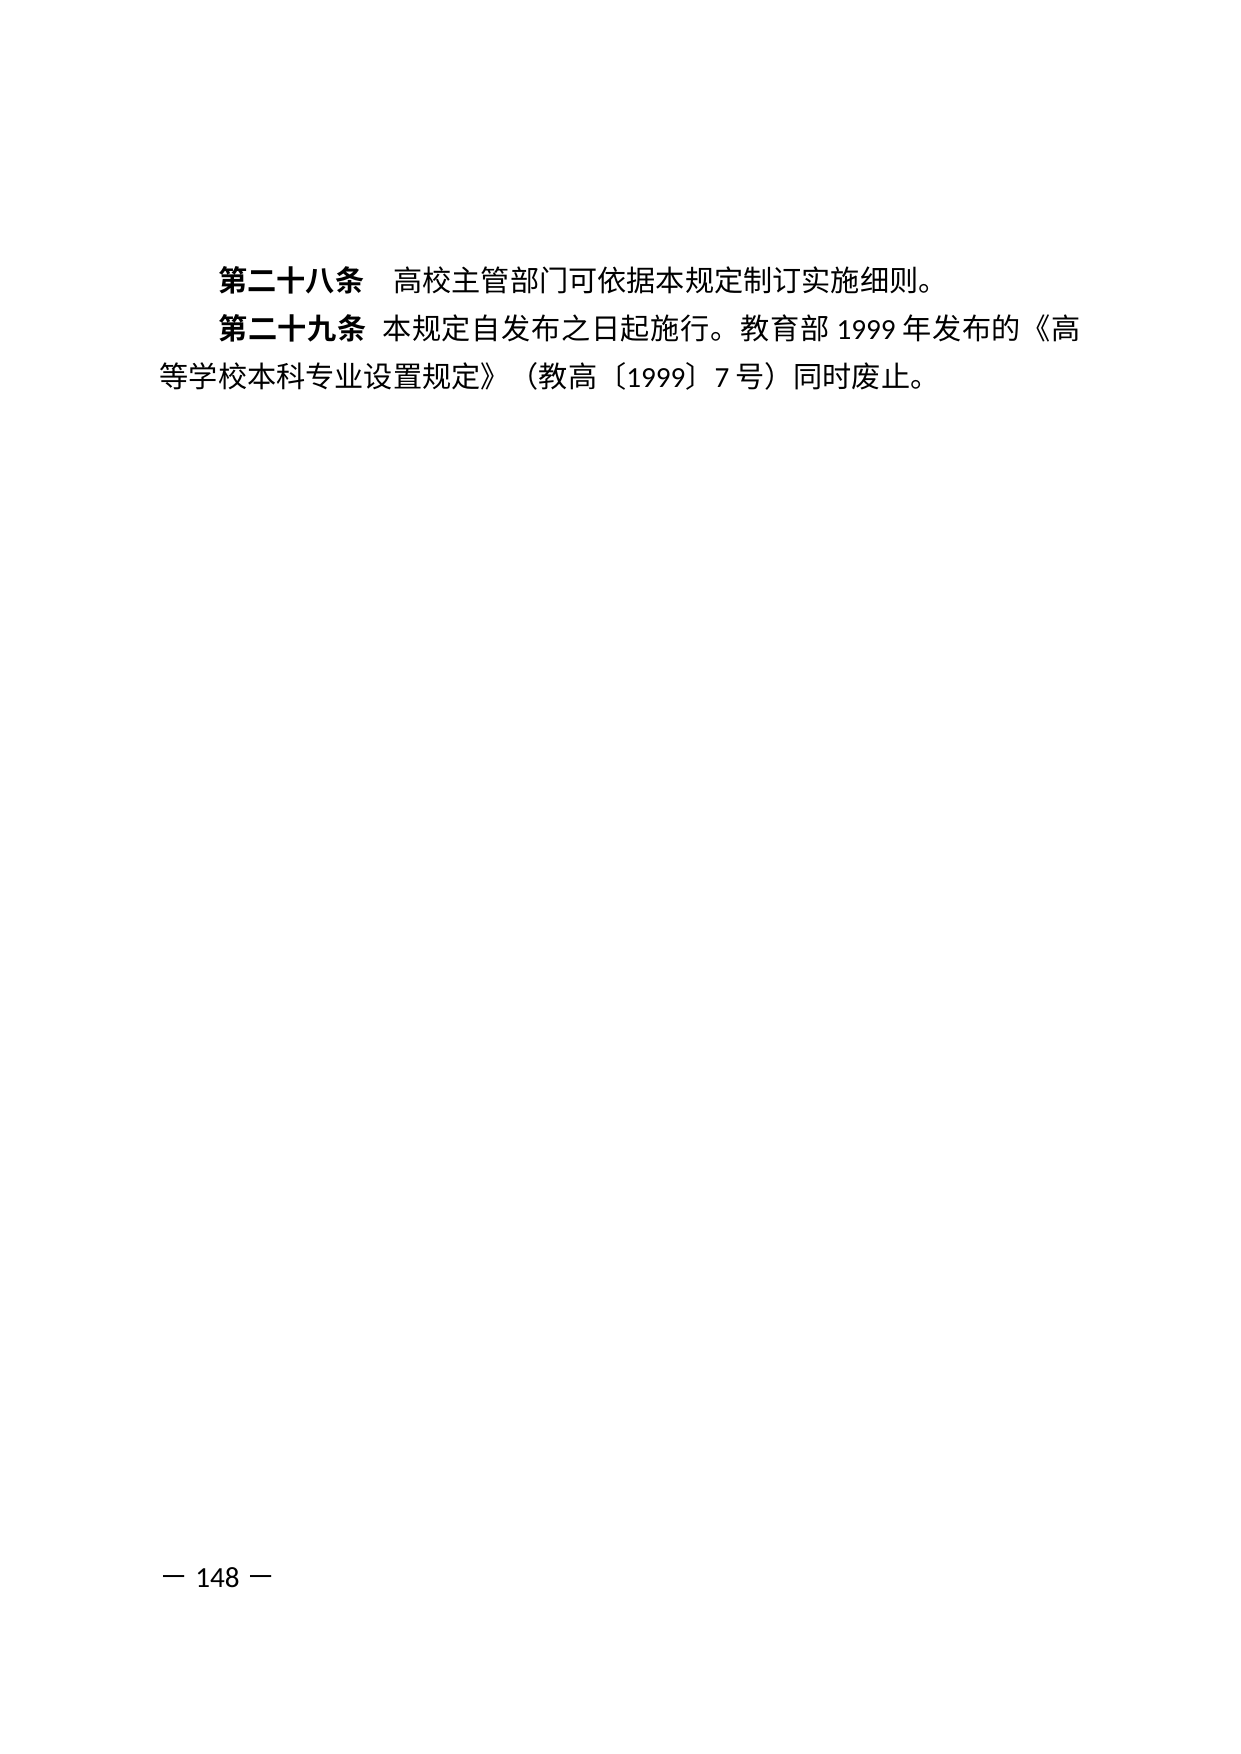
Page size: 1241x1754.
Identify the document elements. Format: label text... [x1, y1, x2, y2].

text 第二十八条 高校主管部门可依据本规定制订实施细则。 [159, 253, 1081, 301]
text 第二十九条 本规定自发布之日起施行。教育部1999年发布的《高等学校本科专业设置规定》（教高〔1999〕7号）同时废止。 [159, 301, 1081, 397]
